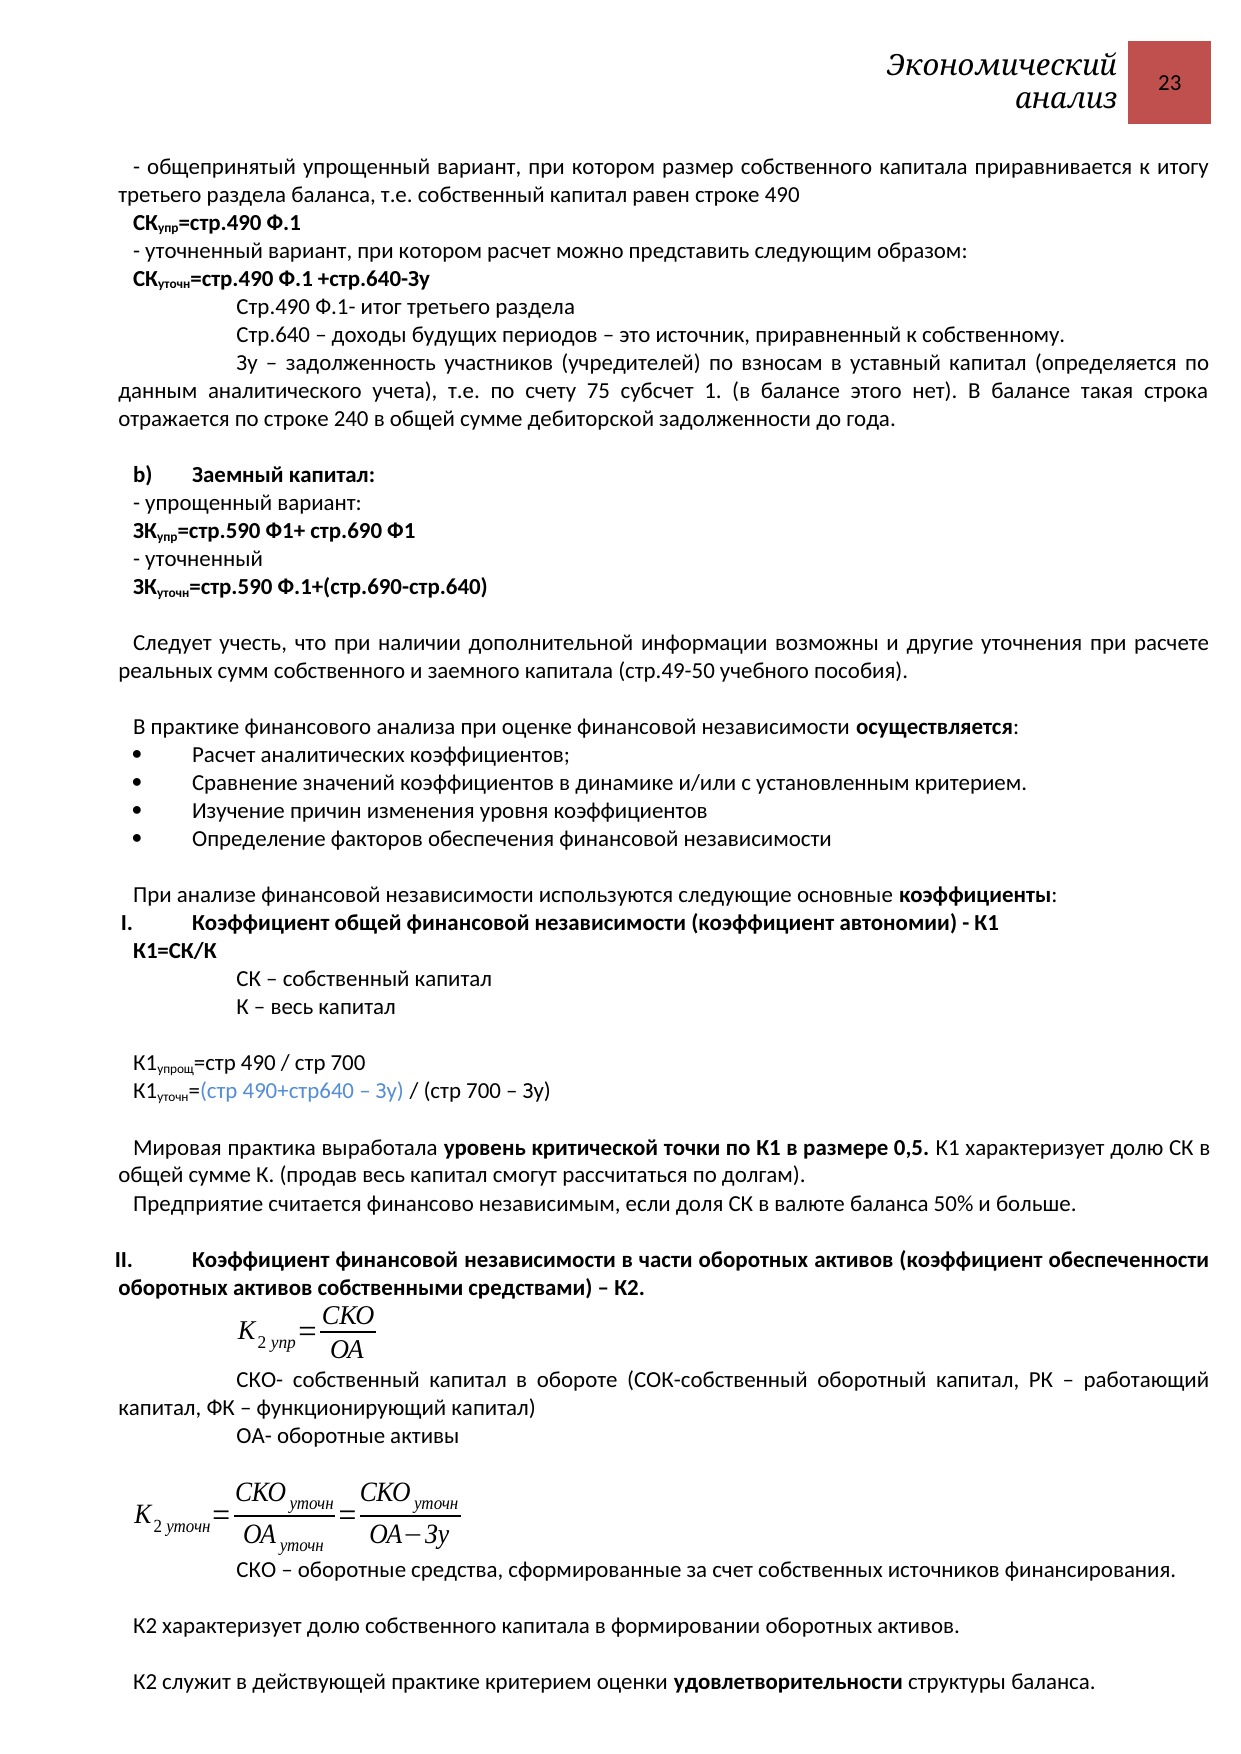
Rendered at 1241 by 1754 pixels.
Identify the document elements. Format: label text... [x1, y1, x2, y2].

list Заемный капитал: [118, 460, 1211, 488]
text ЗКуточн=стр.590 Ф.1+(стр.690-стр.640) [118, 572, 1211, 600]
list Коэффициент общей финансовой независимости (коэффициент автономии) - К1 [118, 908, 1211, 936]
list Коэффициент финансовой независимости в части оборотных активов (коэффициент обеспеченности оборотных активов собственными средствами) – К2. [118, 1245, 1211, 1301]
text К – весь капитал [118, 992, 1211, 1021]
text Зу – задолженность участников (учредителей) по взносам в уставный капитал (определяется по данным аналитического учета), т.е. по счету 75 субсчет 1. (в балансе этого нет). В балансе такая строка отражается по строке 240 в общей сумме дебиторской задолженности до года. [118, 348, 1211, 432]
list Определение факторов обеспечения финансовой независимости [118, 824, 1211, 852]
text Мировая практика выработала уровень критической точки по К1 в размере 0,5. К1 характеризует долю СК в общей сумме К. (продав весь капитал смогут рассчитаться по долгам). [118, 1133, 1211, 1189]
text При анализе финансовой независимости используются следующие основные коэффициенты: [118, 880, 1211, 908]
text Предприятие считается финансово независимым, если доля СК в валюте баланса 50% и больше. [118, 1189, 1211, 1217]
text - уточненный вариант, при котором расчет можно представить следующим образом: [118, 236, 1211, 264]
text К2 служит в действующей практике критерием оценки удовлетворительности структуры баланса. [118, 1667, 1211, 1695]
text СКО – оборотные средства, сформированные за счет собственных источников финансирования. [118, 1555, 1211, 1583]
list Сравнение значений коэффициентов в динамике и/или с установленным критерием. [118, 768, 1211, 796]
text К2 характеризует долю собственного капитала в формировании оборотных активов. [118, 1611, 1211, 1639]
text - уточненный [118, 544, 1211, 572]
text Стр.490 Ф.1- итог третьего раздела [118, 292, 1211, 320]
text Стр.640 – доходы будущих периодов – это источник, приравненный к собственному. [118, 320, 1211, 348]
text В практике финансового анализа при оценке финансовой независимости осуществляется: [118, 712, 1211, 740]
text - общепринятый упрощенный вариант, при котором размер собственного капитала приравнивается к итогу третьего раздела баланса, т.е. собственный капитал равен строке 490 [118, 152, 1211, 208]
list Расчет аналитических коэффициентов; [118, 740, 1211, 768]
text СКупр=стр.490 Ф.1 [118, 208, 1211, 236]
text К1уточн=(стр 490+стр640 – Зу) / (стр 700 – Зу) [118, 1077, 1211, 1104]
text ОА- оборотные активы [118, 1421, 1211, 1449]
list Изучение причин изменения уровня коэффициентов [118, 796, 1211, 824]
text СК – собственный капитал [118, 964, 1211, 992]
text - упрощенный вариант: [118, 488, 1211, 516]
text К1упрощ=стр 490 / стр 700 [118, 1048, 1211, 1077]
text СКО- собственный капитал в обороте (СОК-собственный оборотный капитал, РК – работающий капитал, ФК – функционирующий капитал) [118, 1365, 1211, 1421]
text Следует учесть, что при наличии дополнительной информации возможны и другие уточнения при расчете реальных сумм собственного и заемного капитала (стр.49-50 учебного пособия). [118, 628, 1211, 684]
text СКуточн=стр.490 Ф.1 +стр.640-Зу [118, 264, 1211, 292]
text ЗКупр=стр.590 Ф1+ стр.690 Ф1 [118, 516, 1211, 544]
text К1=СК/К [118, 936, 1211, 964]
